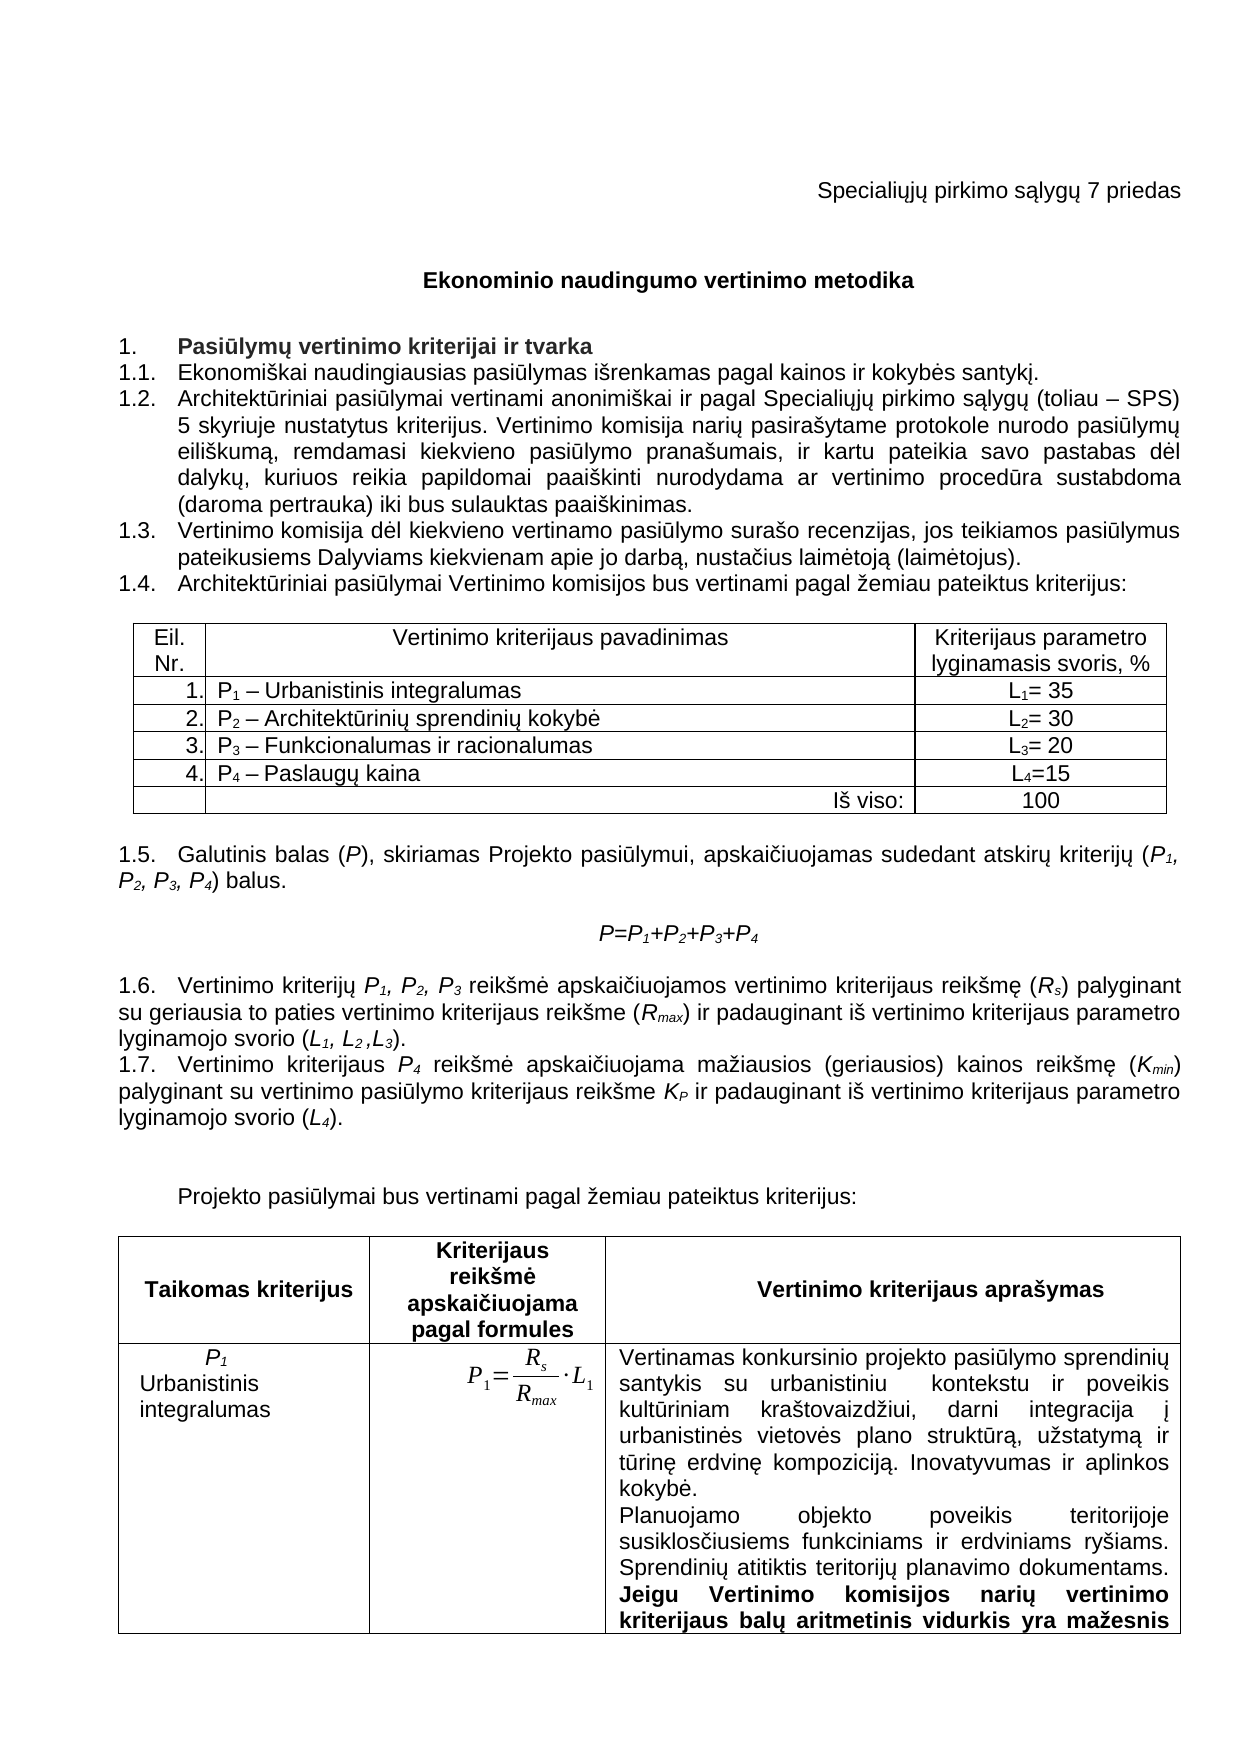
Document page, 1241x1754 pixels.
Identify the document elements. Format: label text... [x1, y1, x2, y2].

text P=P1+P2+P3+P4 [118, 920, 1181, 946]
table_cell P4 – Paslaugų kaina [206, 760, 914, 786]
table_header Kriterijaus reikšmė apskaičiuojama pagal formules [370, 1237, 605, 1342]
list Ekonomiškai naudingiausias pasiūlymas išrenkamas pagal kainos ir kokybės santykį. [118, 359, 1181, 385]
table_cell 100 [916, 787, 1166, 813]
table_header Eil. Nr. [134, 624, 205, 676]
table_cell P3 – Funkcionalumas ir racionalumas [206, 732, 914, 758]
table_cell L3= 20 [916, 732, 1166, 758]
table_cell [134, 787, 205, 813]
table_cell L4=15 [916, 760, 1166, 786]
table_cell [134, 732, 205, 758]
table_cell [370, 1344, 605, 1633]
table_header Kriterijaus parametro lyginamasis svoris, % [916, 624, 1166, 676]
list Vertinimo kriterijaus P4 reikšmė apskaičiuojama mažiausios (geriausios) kainos reikšmę (Kmin) palyginant su vertinimo pasiūlymo kriterijaus reikšme KP ir padauginant iš vertinimo kriterijaus parametro lyginamojo svorio (L4). [118, 1051, 1181, 1131]
text Ekonominio naudingumo vertinimo metodika [156, 267, 1181, 294]
list Architektūriniai pasiūlymai vertinami anonimiškai ir pagal Specialiųjų pirkimo sąlygų (toliau – SPS) 5 skyriuje nustatytus kriterijus. Vertinimo komisija narių pasirašytame protokole nurodo pasiūlymų eiliškumą, remdamasi kiekvieno pasiūlymo pranašumais, ir kartu pateikia savo pastabas dėl dalykų, kuriuos reikia papildomai paaiškinti nurodydama ar vertinimo procedūra sustabdoma (daroma pertrauka) iki bus sulauktas paaiškinimas. [118, 385, 1181, 517]
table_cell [606, 1344, 1180, 1633]
table_cell P2 – Architektūrinių sprendinių kokybė [206, 705, 914, 731]
table_header Taikomas kriterijus [119, 1237, 369, 1342]
table_cell L2= 30 [916, 705, 1166, 731]
table_cell [134, 677, 205, 704]
table_header Vertinimo kriterijaus pavadinimas [206, 624, 914, 676]
table_cell Iš viso: [206, 787, 914, 813]
text Specialiųjų pirkimo sąlygų 7 priedas [118, 177, 1181, 203]
table_header Vertinimo kriterijaus aprašymas [606, 1237, 1180, 1342]
table_cell [134, 705, 205, 731]
table_cell P1 – Urbanistinis integralumas [206, 677, 914, 704]
list Galutinis balas (P), skiriamas Projekto pasiūlymui, apskaičiuojamas sudedant atskirų kriterijų (P1, P2, P3, P4) balus. [118, 841, 1181, 893]
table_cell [119, 1344, 369, 1633]
list Vertinimo kriterijų P1, P2, P3 reikšmė apskaičiuojamos vertinimo kriterijaus reikšmę (Rs) palyginant su geriausia to paties vertinimo kriterijaus reikšme (Rmax) ir padauginant iš vertinimo kriterijaus parametro lyginamojo svorio (L1, L2 ,L3). [118, 972, 1181, 1051]
list Architektūriniai pasiūlymai Vertinimo komisijos bus vertinami pagal žemiau pateiktus kriterijus: [118, 570, 1181, 596]
list Vertinimo komisija dėl kiekvieno vertinamo pasiūlymo surašo recenzijas, jos teikiamos pasiūlymus pateikusiems Dalyviams kiekvienam apie jo darbą, nustačius laimėtoją (laimėtojus). [118, 517, 1181, 570]
list Pasiūlymų vertinimo kriterijai ir tvarka [118, 333, 1181, 359]
text Projekto pasiūlymai bus vertinami pagal žemiau pateiktus kriterijus: [118, 1183, 1181, 1209]
table_cell L1= 35 [916, 677, 1166, 704]
table_cell [134, 760, 205, 786]
